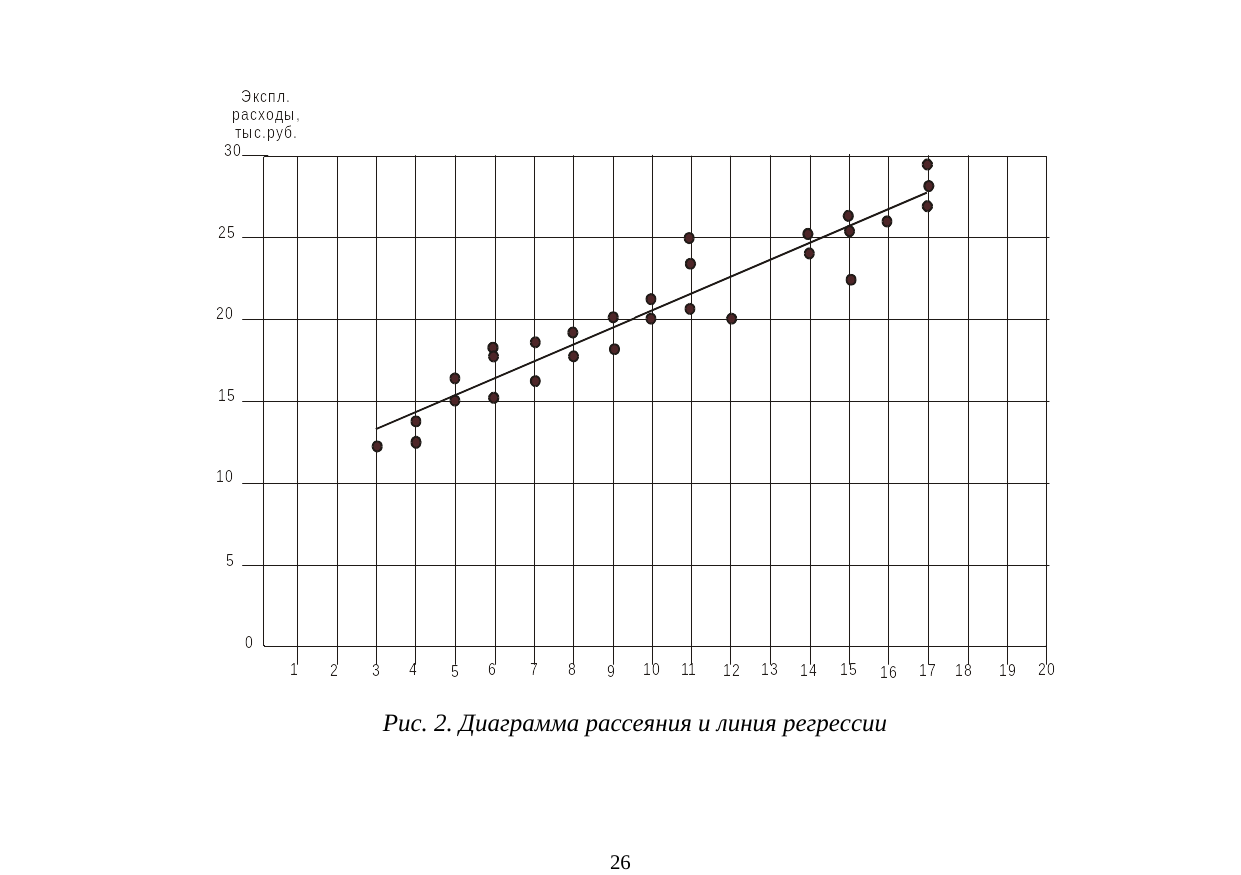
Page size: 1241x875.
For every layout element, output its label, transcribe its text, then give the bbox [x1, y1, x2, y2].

text Рис. 2. Диаграмма рассеяния и линия регрессии [89, 708, 1152, 737]
